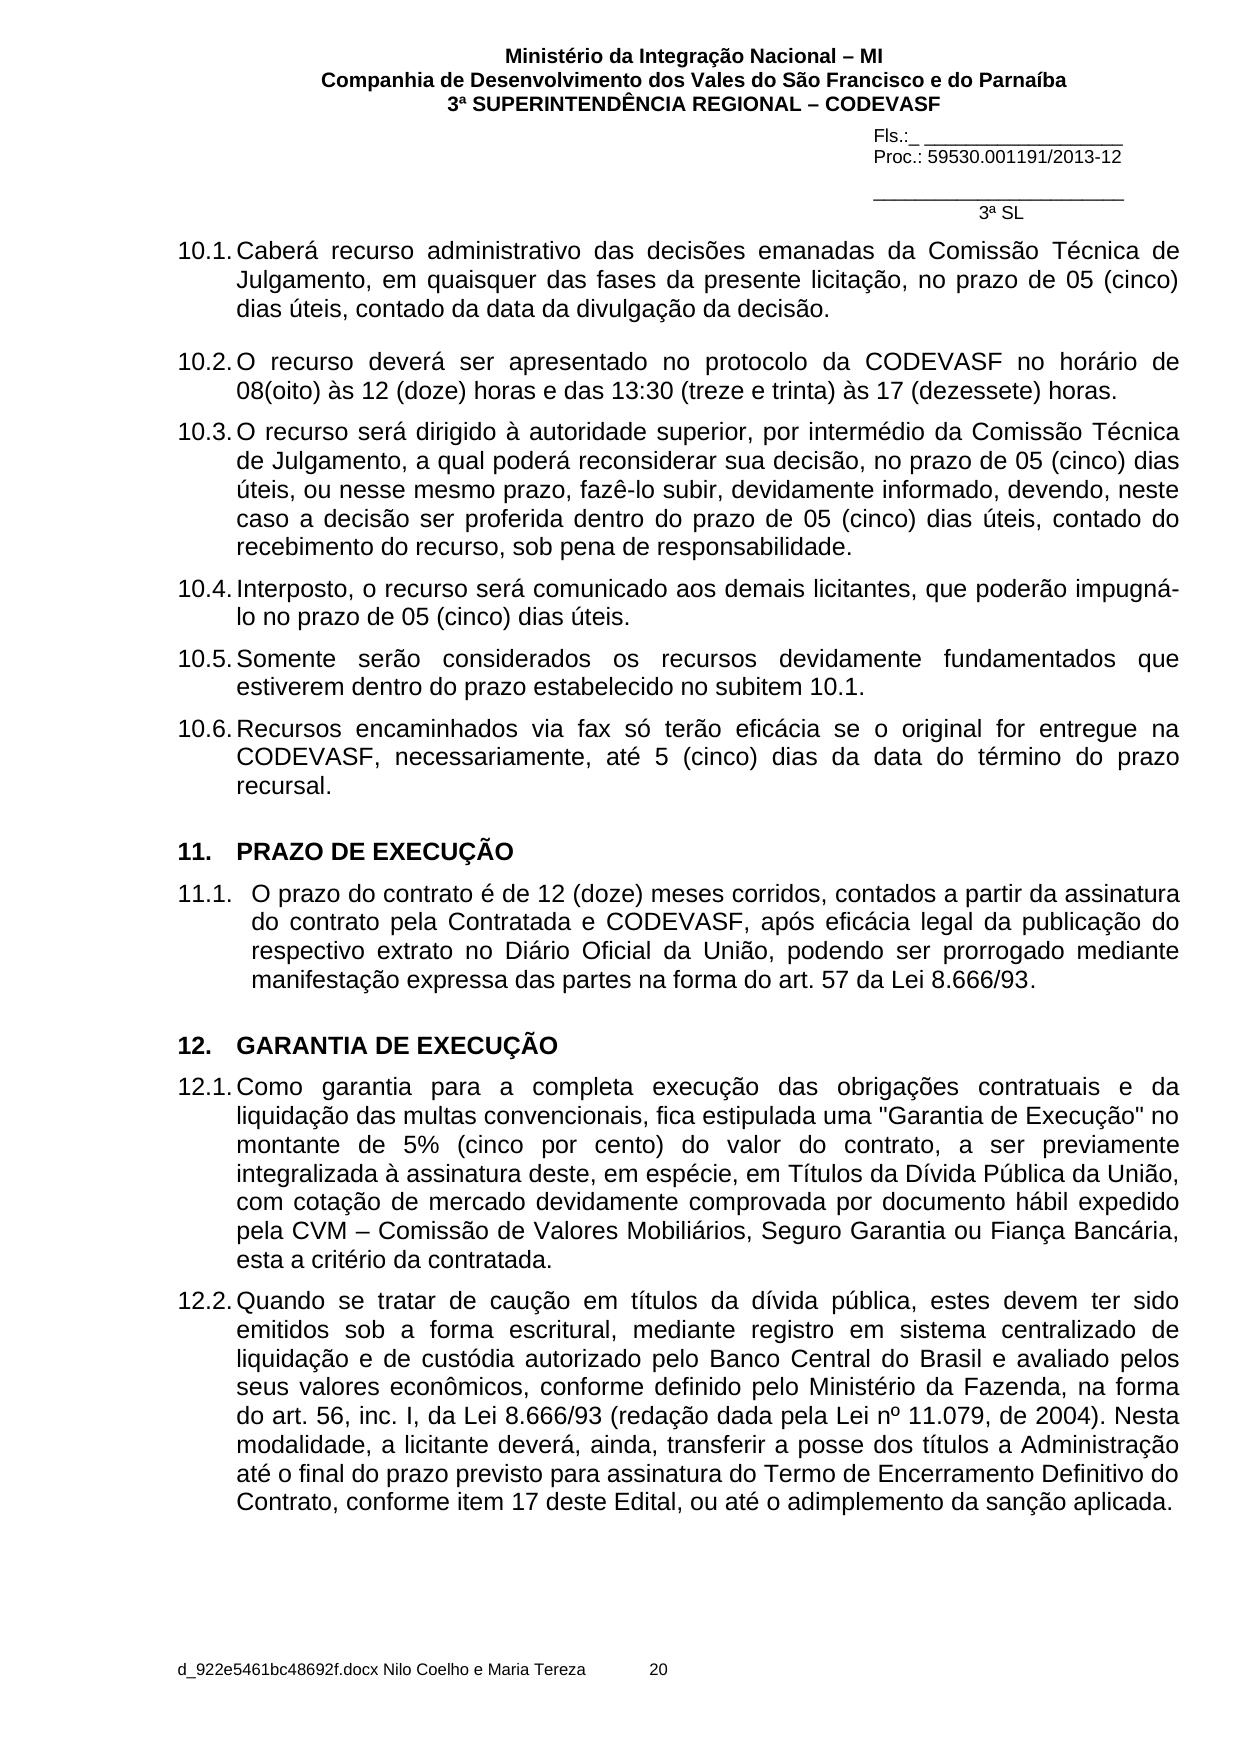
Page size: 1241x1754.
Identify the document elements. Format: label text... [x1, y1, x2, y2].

text Quando se tratar de caução em títulos da dívida pública, estes devem ter sido emitidos sob a forma escritural, mediante registro em sistema centralizado de liquidação e de custódia autorizado pelo Banco Central do Brasil e avaliado pelos seus valores econômicos, conforme definido pelo Ministério da Fazenda, na forma do art. 56, inc. I, da Lei 8.666/93 (redação dada pela Lei nº 11.079, de 2004). Nesta modalidade, a licitante deverá, ainda, transferir a posse dos títulos a Administração até o final do prazo previsto para assinatura do Termo de Encerramento Definitivo do Contrato, conforme item 17 deste Edital, ou até o adimplemento da sanção aplicada. [177, 1286, 1181, 1516]
text Somente serão considerados os recursos devidamente fundamentados que estiverem dentro do prazo estabelecido no subitem 10.1. [177, 643, 1181, 701]
text Caberá recurso administrativo das decisões emanadas da Comissão Técnica de Julgamento, em quaisquer das fases da presente licitação, no prazo de 05 (cinco) dias úteis, contado da data da divulgação da decisão. [177, 236, 1181, 322]
text O recurso será dirigido à autoridade superior, por intermédio da Comissão Técnica de Julgamento, a qual poderá reconsiderar sua decisão, no prazo de 05 (cinco) dias úteis, ou nesse mesmo prazo, fazê-lo subir, devidamente informado, devendo, neste caso a decisão ser proferida dentro do prazo de 05 (cinco) dias úteis, contado do recebimento do recurso, sob pena de responsabilidade. [177, 417, 1181, 561]
text Como garantia para a completa execução das obrigações contratuais e da liquidação das multas convencionais, fica estipulada uma "Garantia de Execução" no montante de 5% (cinco por cento) do valor do contrato, a ser previamente integralizada à assinatura deste, em espécie, em Títulos da Dívida Pública da União, com cotação de mercado devidamente comprovada por documento hábil expedido pela CVM – Comissão de Valores Mobiliários, Seguro Garantia ou Fiança Bancária, esta a critério da contratada. [177, 1072, 1181, 1273]
text O recurso deverá ser apresentado no protocolo da CODEVASF no horário de 08(oito) às 12 (doze) horas e das 13:30 (treze e trinta) às 17 (dezessete) horas. [177, 347, 1181, 405]
text O prazo do contrato é de 12 (doze) meses corridos, contados a partir da assinatura do contrato pela Contratada e CODEVASF, após eficácia legal da publicação do respectivo extrato no Diário Oficial da União, podendo ser prorrogado mediante manifestação expressa das partes na forma do art. 57 da Lei 8.666/93. [177, 878, 1181, 993]
text PRAZO DE EXECUÇÃO [177, 837, 1181, 866]
text Interposto, o recurso será comunicado aos demais licitantes, que poderão impugná-lo no prazo de 05 (cinco) dias úteis. [177, 573, 1181, 631]
text Recursos encaminhados via fax só terão eficácia se o original for entregue na CODEVASF, necessariamente, até 5 (cinco) dias da data do término do prazo recursal. [177, 713, 1181, 800]
text GARANTIA DE EXECUÇÃO [177, 1031, 1181, 1060]
